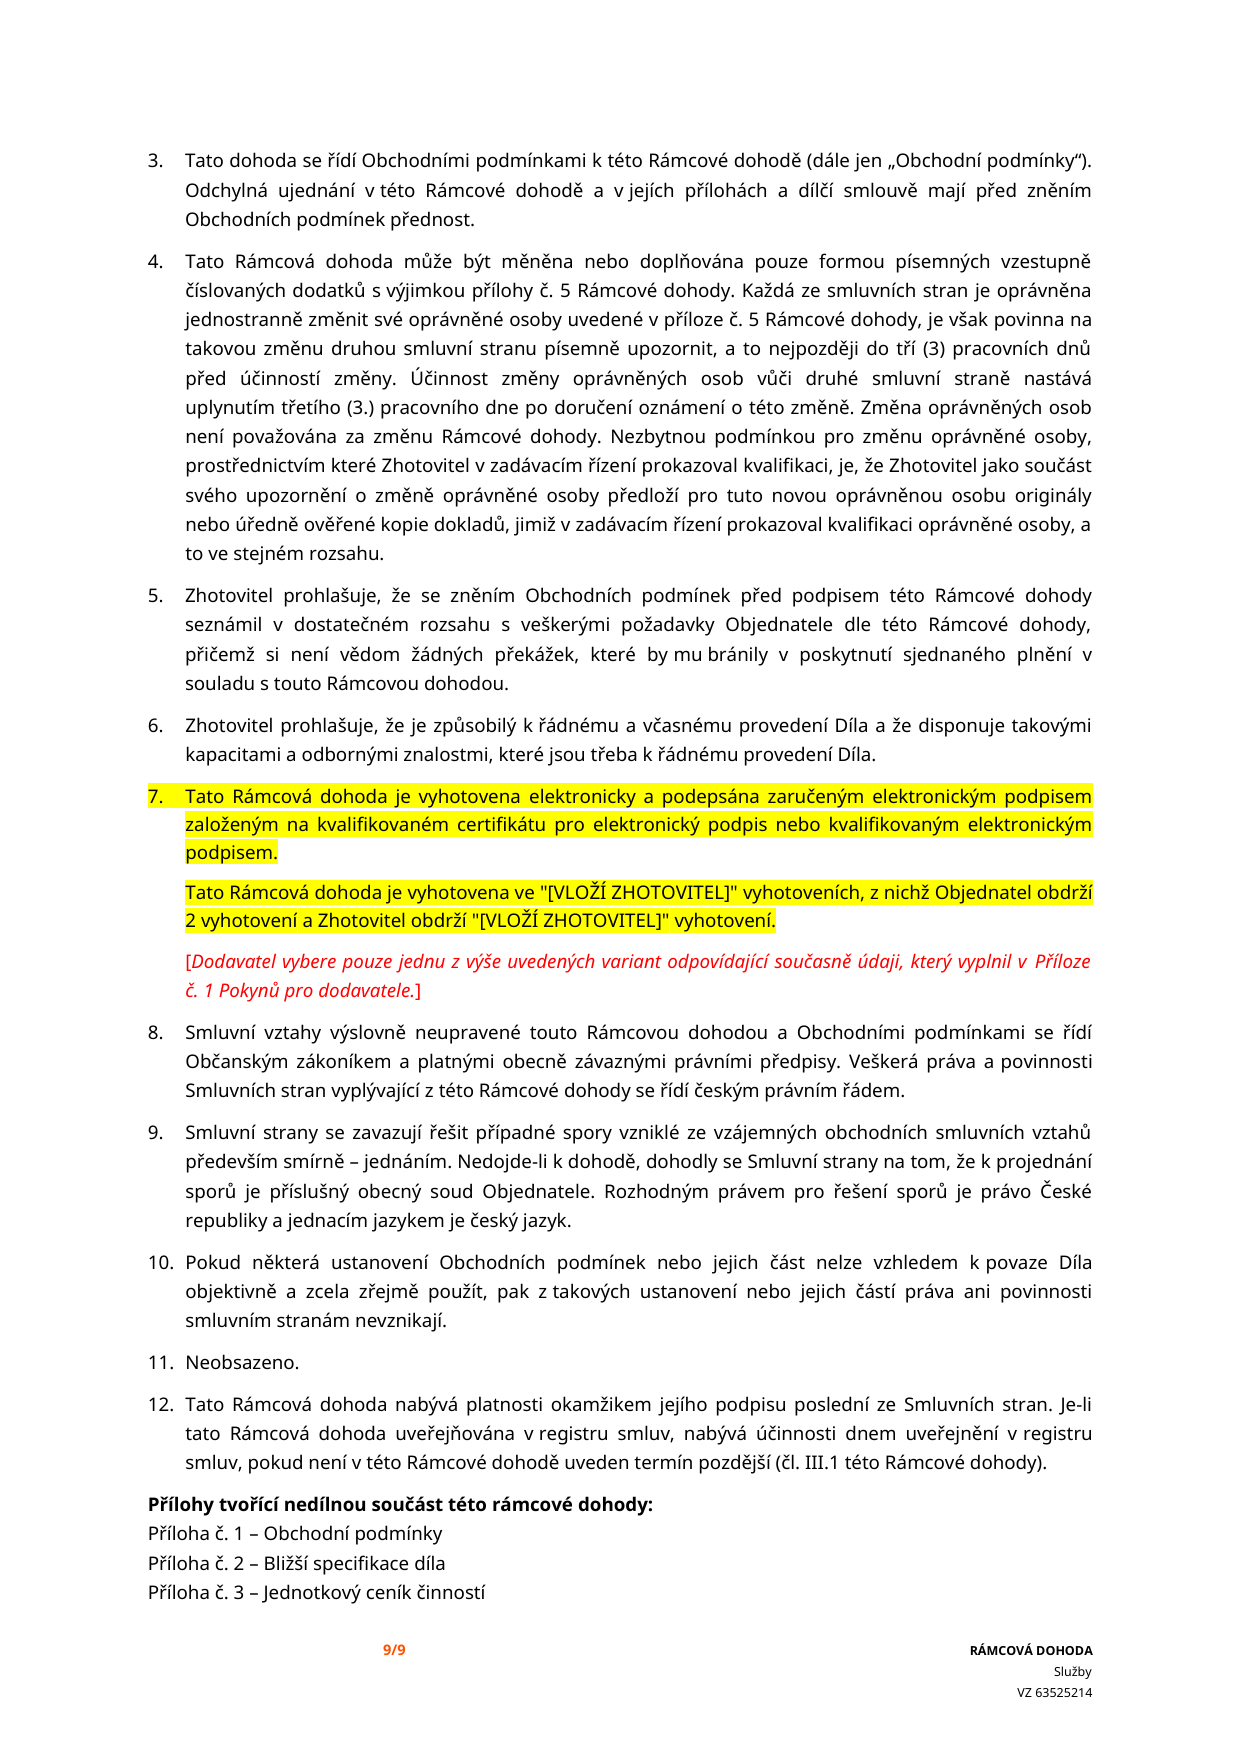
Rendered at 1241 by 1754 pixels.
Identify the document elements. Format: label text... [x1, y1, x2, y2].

list Tato Rámcová dohoda může být měněna nebo doplňována pouze formou písemných vzestupně číslovaných dodatků s výjimkou přílohy č. 5 Rámcové dohody. Každá ze smluvních stran je oprávněna jednostranně změnit své oprávněné osoby uvedené v příloze č. 5 Rámcové dohody, je však povinna na takovou změnu druhou smluvní stranu písemně upozornit, a to nejpozději do tří (3) pracovních dnů před účinností změny. Účinnost změny oprávněných osob vůči druhé smluvní straně nastává uplynutím třetího (3.) pracovního dne po doručení oznámení o této změně. Změna oprávněných osob není považována za změnu Rámcové dohody. Nezbytnou podmínkou pro změnu oprávněné osoby, prostřednictvím které Zhotovitel v zadávacím řízení prokazoval kvalifikaci, je, že Zhotovitel jako součást svého upozornění o změně oprávněné osoby předloží pro tuto novou oprávněnou osobu originály nebo úředně ověřené kopie dokladů, jimiž v zadávacím řízení prokazoval kvalifikaci oprávněné osoby, a to ve stejném rozsahu. [148, 248, 1093, 566]
list Tato dohoda se řídí Obchodními podmínkami k této Rámcové dohodě (dále jen „Obchodní podmínky“). Odchylná ujednání v této Rámcové dohodě a v jejích přílohách a dílčí smlouvě mají před zněním Obchodních podmínek přednost. [148, 148, 1093, 232]
text Příloha č. 2 – Bližší specifikace díla [148, 1550, 1095, 1576]
list Tato Rámcová dohoda nabývá platnosti okamžikem jejího podpisu poslední ze Smluvních stran. Je-li tato Rámcová dohoda uveřejňována v registru smluv, nabývá účinnosti dnem uveřejnění v registru smluv, pokud není v této Rámcové dohodě uveden termín pozdější (čl. III.1 této Rámcové dohody). [148, 1391, 1093, 1475]
text [Dodavatel vybere pouze jednu z výše uvedených variant odpovídající současně údaji, který vyplnil v Příloze č. 1 Pokynů pro dodavatele.] [185, 948, 1093, 1003]
list Smluvní vztahy výslovně neupravené touto Rámcovou dohodou a Obchodními podmínkami se řídí Občanským zákoníkem a platnými obecně závaznými právními předpisy. Veškerá práva a povinnosti Smluvních stran vyplývající z této Rámcové dohody se řídí českým právním řádem. [148, 1019, 1093, 1103]
text Přílohy tvořící nedílnou součást této rámcové dohody: [148, 1491, 1095, 1517]
list Zhotovitel prohlašuje, že se zněním Obchodních podmínek před podpisem této Rámcové dohody seznámil v dostatečném rozsahu s veškerými požadavky Objednatele dle této Rámcové dohody, přičemž si není vědom žádných překážek, které by mu bránily v poskytnutí sjednaného plnění v souladu s touto Rámcovou dohodou. [148, 582, 1093, 696]
list Pokud některá ustanovení Obchodních podmínek nebo jejich část nelze vzhledem k povaze Díla objektivně a zcela zřejmě použít, pak z takových ustanovení nebo jejich částí práva ani povinnosti smluvním stranám nevznikají. [148, 1249, 1093, 1333]
list Tato Rámcová dohoda je vyhotovena elektronicky a podepsána zaručeným elektronickým podpisem založeným na kvalifikovaném certifikátu pro elektronický podpis nebo kvalifikovaným elektronickým podpisem. [148, 808, 1093, 864]
list Neobsazeno. [148, 1349, 1093, 1375]
list Smluvní strany se zavazují řešit případné spory vzniklé ze vzájemných obchodních smluvních vztahů především smírně – jednáním. Nedojde-li k dohodě, dohodly se Smluvní strany na tom, že k projednání sporů je příslušný obecný soud Objednatele. Rozhodným právem pro řešení sporů je právo České republiky a jednacím jazykem je český jazyk. [148, 1119, 1093, 1233]
list Zhotovitel prohlašuje, že je způsobilý k řádnému a včasnému provedení Díla a že disponuje takovými kapacitami a odbornými znalostmi, které jsou třeba k řádnému provedení Díla. [148, 712, 1093, 767]
text Příloha č. 1 – Obchodní podmínky [148, 1521, 1095, 1546]
list Tato Rámcová dohoda je vyhotovena ve "[VLOŽÍ ZHOTOVITEL]" vyhotoveních, z nichž Objednatel obdrží 2 vyhotovení a Zhotovitel obdrží "[VLOŽÍ ZHOTOVITEL]" vyhotovení. [185, 905, 1093, 933]
text Příloha č. 3 – Jednotkový ceník činností [148, 1579, 1095, 1605]
